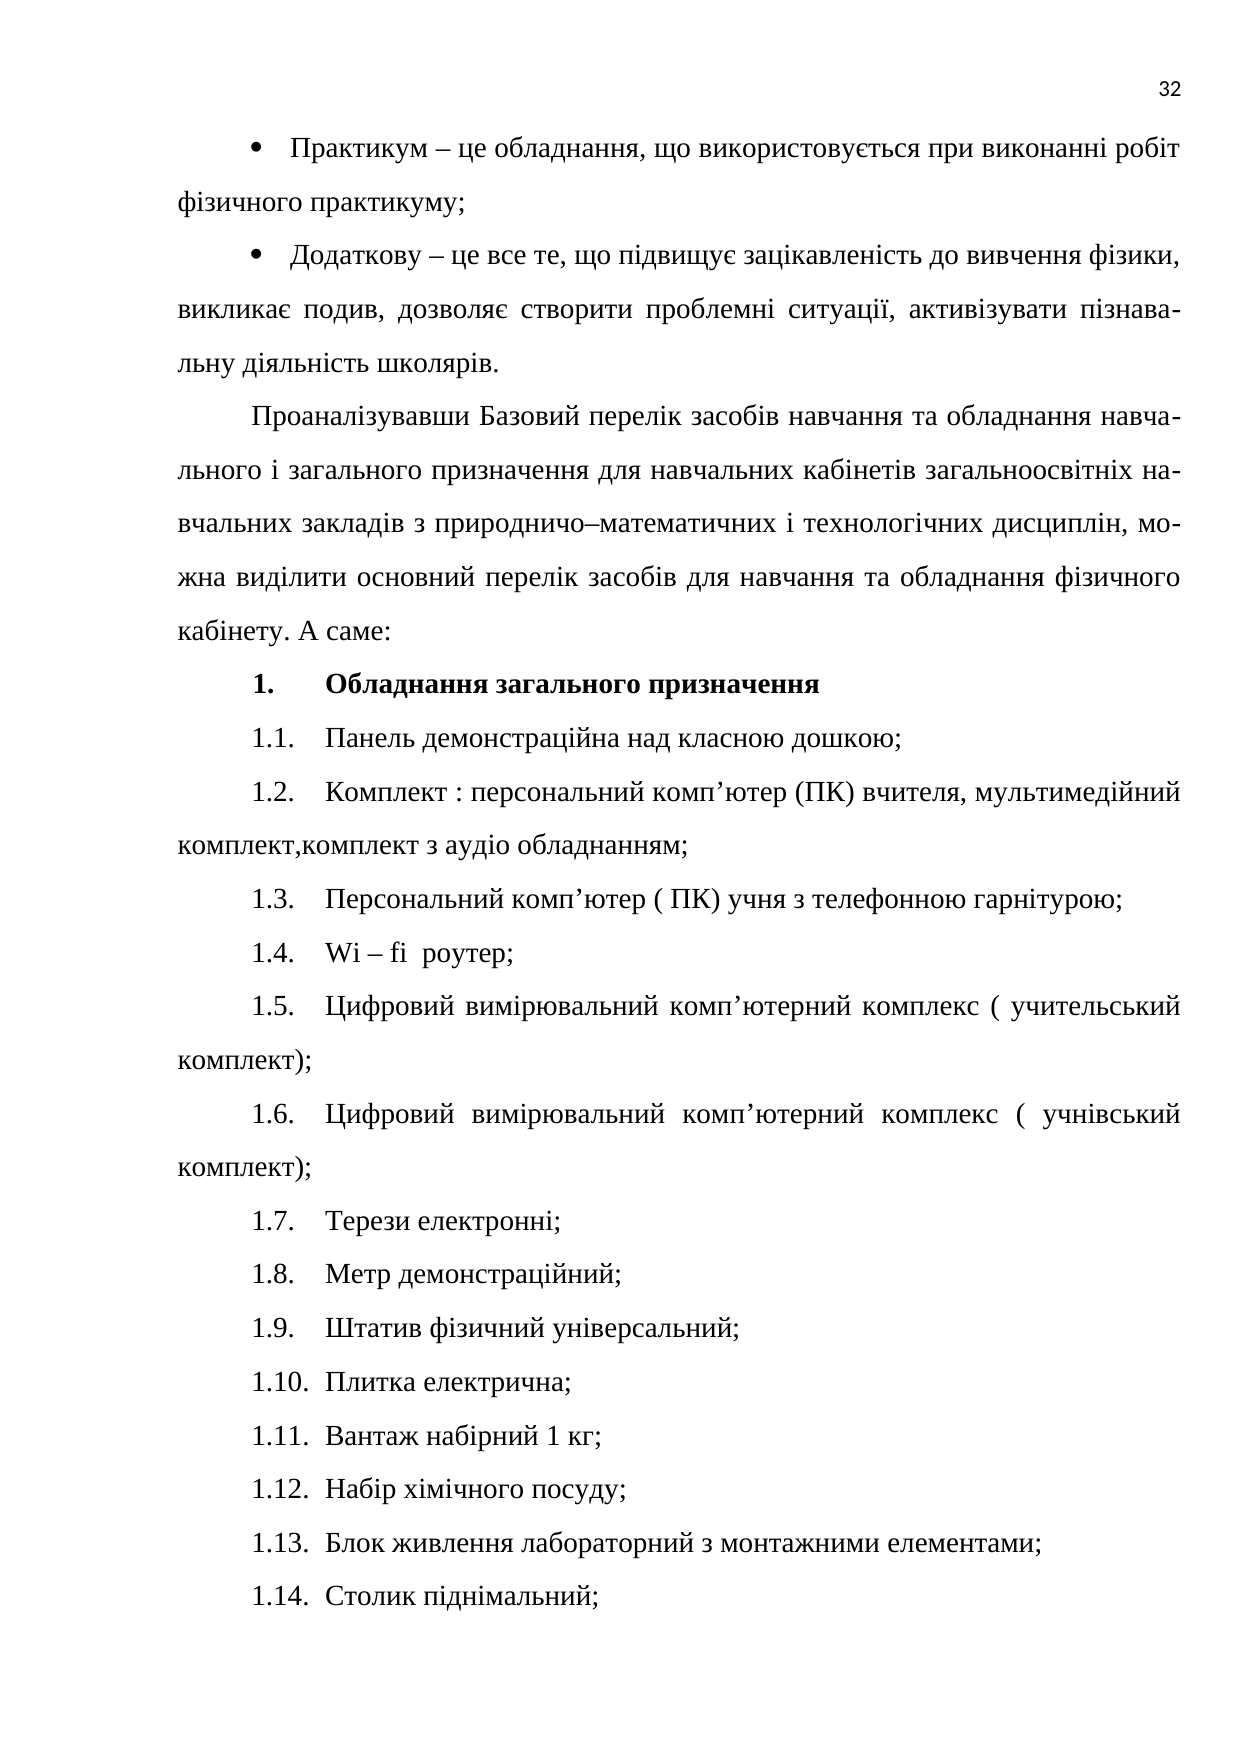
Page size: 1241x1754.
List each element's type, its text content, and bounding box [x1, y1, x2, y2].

list Персональний комп’ютер ( ПК) учня з телефонною гарнітурою; [177, 881, 1181, 915]
list Метр демонстраційний; [177, 1257, 1181, 1290]
list Панель демонстраційна над класною дошкою; [177, 720, 1181, 754]
list Обладнання загального призначення [177, 667, 1181, 700]
list Блок живлення лабораторний з монтажними елементами; [177, 1525, 1181, 1558]
list Практикум – це обладнання, що використовується при виконанні робіт фізичного практикуму; [177, 130, 1181, 217]
list Додаткову – це все те, що підвищує зацікавленість до вивчення фізики, викликає подив, дозволяє створити проблемні ситуації, активізувати пізнавальну діяльність школярів. [177, 237, 1181, 378]
list Цифровий вимірювальний комп’ютерний комплекс ( учнівський комплект); [177, 1096, 1181, 1183]
list Комплект : персональний комп’ютер (ПК) вчителя, мультимедійний комплект,комплект з аудіо обладнанням; [177, 774, 1181, 861]
list Набір хімічного посуду; [177, 1471, 1181, 1505]
list Цифровий вимірювальний комп’ютерний комплекс ( учительський комплект); [177, 988, 1181, 1076]
list Wi – fi роутер; [177, 935, 1181, 968]
list Вантаж набірний ; [177, 1418, 1181, 1451]
list Столик піднімальний; [177, 1578, 1181, 1612]
list Плитка електрична; [177, 1364, 1181, 1397]
list Терези електронні; [177, 1203, 1181, 1237]
list Штатив фізичний універсальний; [177, 1310, 1181, 1344]
text Проаналізувавши Базовий перелік засобів навчання та обладнання навчального і загального призначення для навчальних кабінетів загальноосвітніх навчальних закладів з природничо–математичних і технологічних дисциплін, можна виділити основний перелік засобів для навчання та обладнання фізичного кабінету. А саме: [177, 398, 1181, 646]
